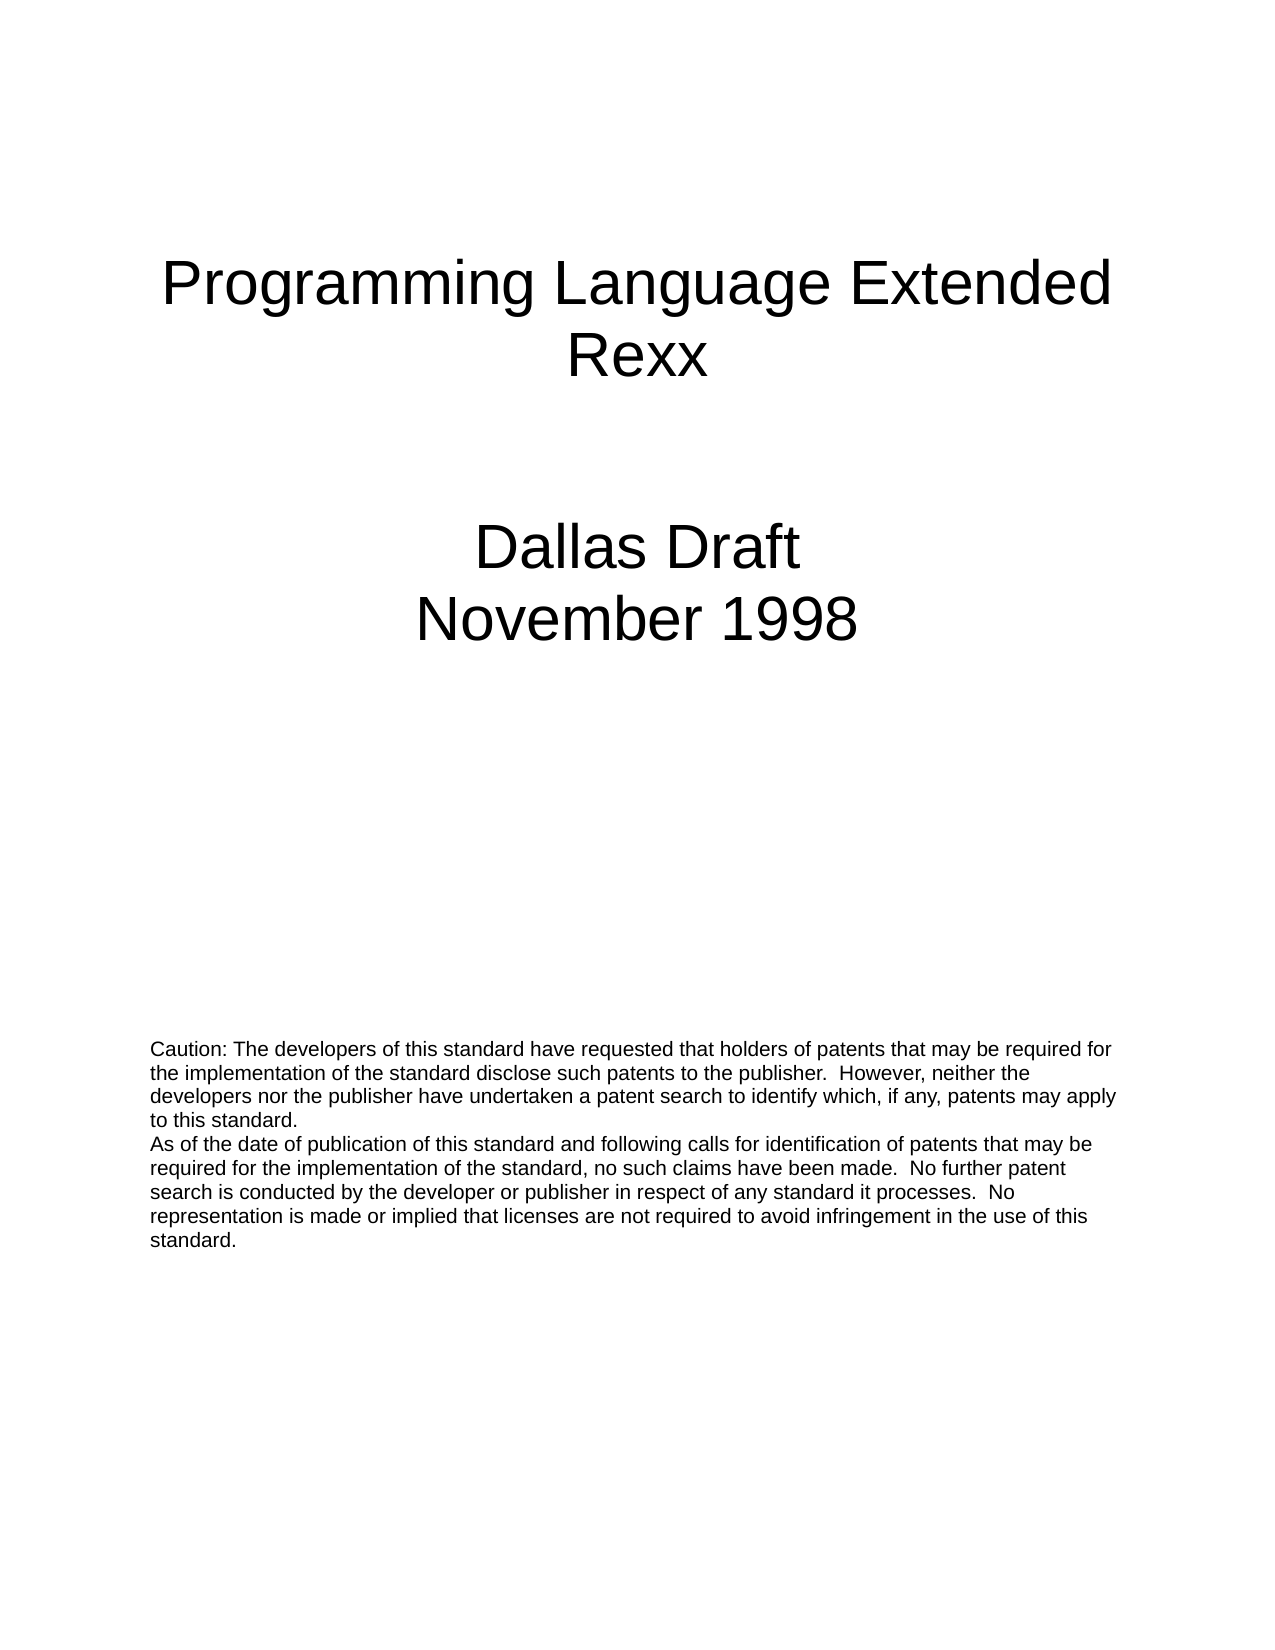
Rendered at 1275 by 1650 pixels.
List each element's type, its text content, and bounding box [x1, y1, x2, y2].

text Dallas Draft [150, 509, 1125, 581]
text Programming Language Extended Rexx [150, 246, 1125, 389]
text As of the date of publication of this standard and following calls for identification of patents that may be required for the implementation of the standard, no such claims have been made. No further patent search is conducted by the developer or publisher in respect of any standard it processes. No representation is made or implied that licenses are not required to avoid infringement in the use of this standard. [150, 1132, 1125, 1252]
text November 1998 [150, 581, 1125, 653]
text Caution: The developers of this standard have requested that holders of patents that may be required for the implementation of the standard disclose such patents to the publisher. However, neither the developers nor the publisher have undertaken a patent search to identify which, if any, patents may apply to this standard. [150, 1036, 1125, 1132]
